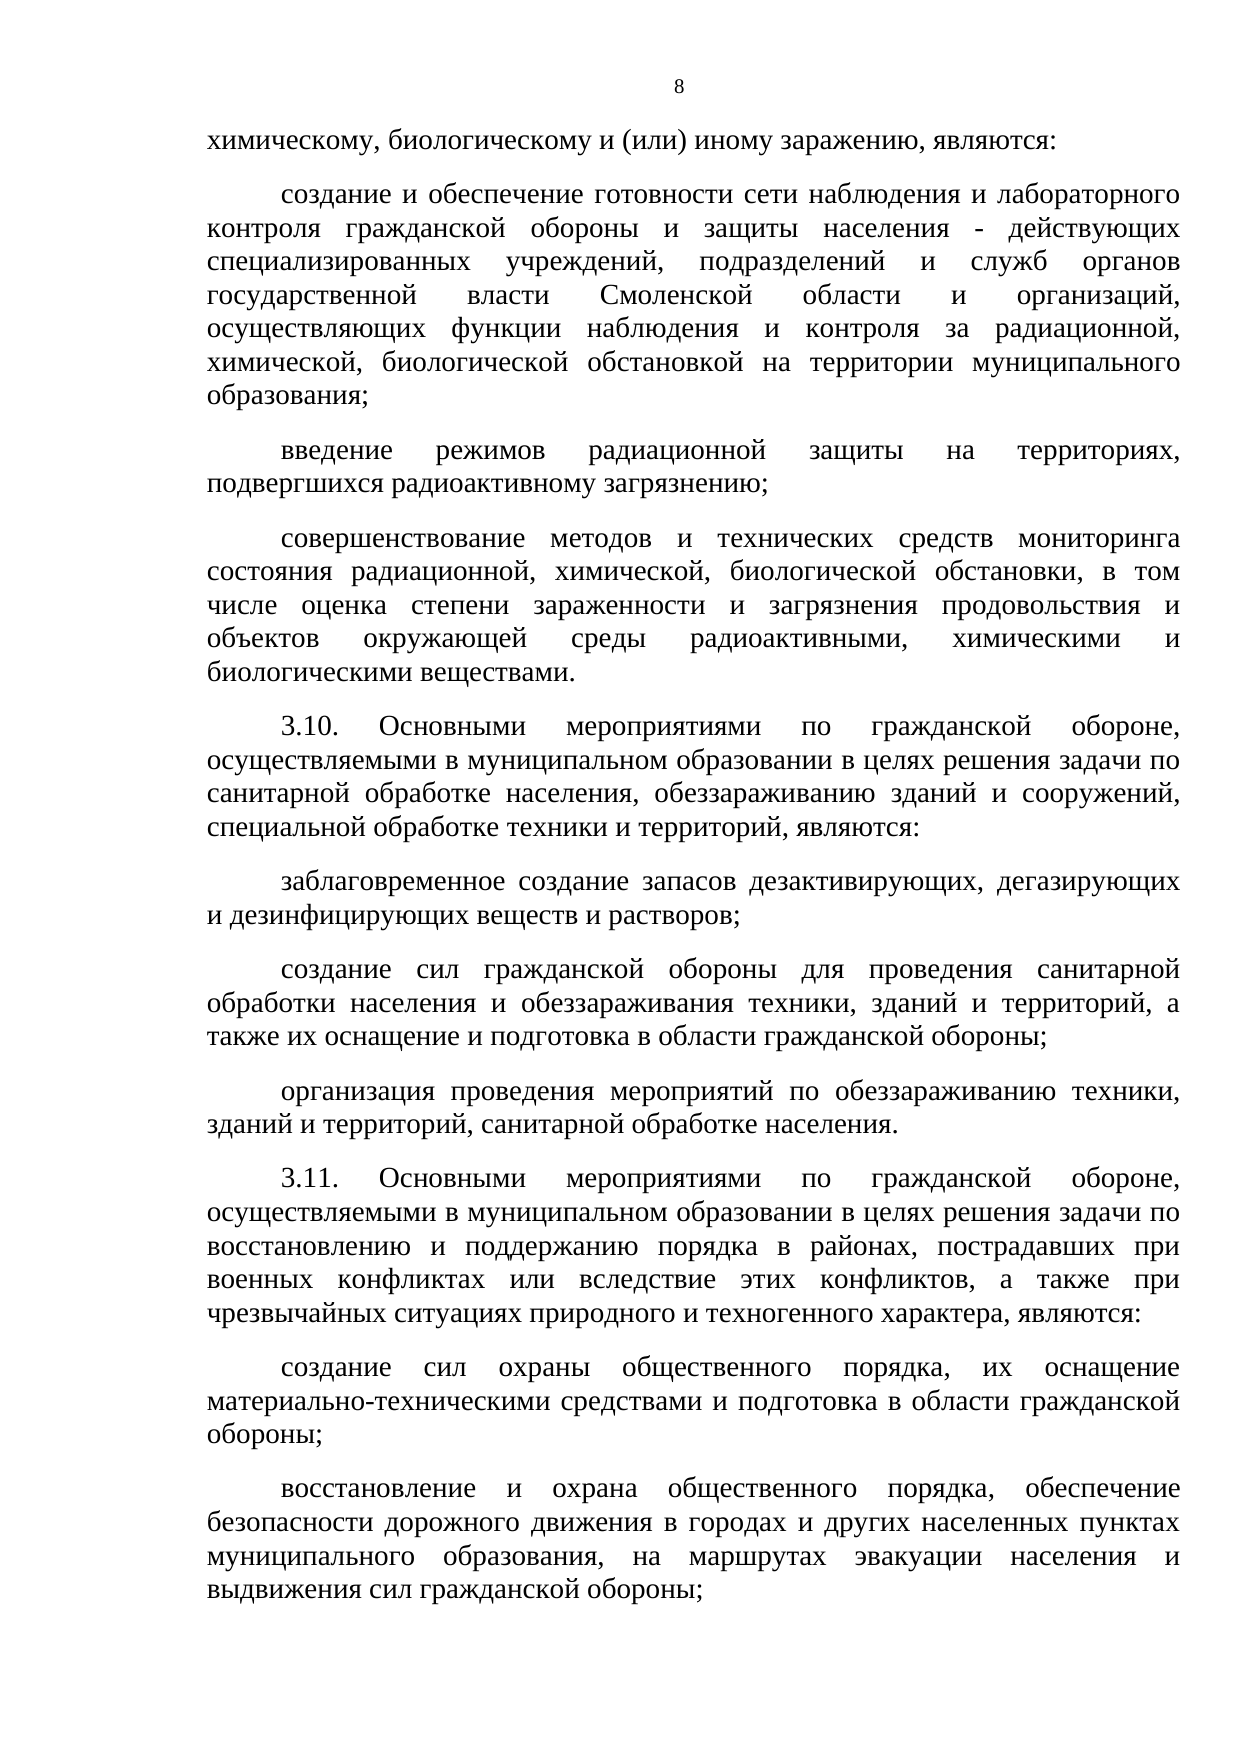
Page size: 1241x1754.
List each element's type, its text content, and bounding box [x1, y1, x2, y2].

text 3.11. Основными мероприятиями по гражданской обороне, осуществляемыми в муниципальном образовании в целях решения задачи по восстановлению и поддержанию порядка в районах, пострадавших при военных конфликтах или вследствие этих конфликтов, а также при чрезвычайных ситуациях природного и техногенного характера, являются: [207, 1161, 1181, 1328]
text 3.10. Основными мероприятиями по гражданской обороне, осуществляемыми в муниципальном образовании в целях решения задачи по санитарной обработке населения, обеззараживанию зданий и сооружений, специальной обработке техники и территорий, являются: [207, 708, 1181, 842]
text организация проведения мероприятий по обеззараживанию техники, зданий и территорий, санитарной обработке населения. [207, 1073, 1181, 1140]
text создание сил гражданской обороны для проведения санитарной обработки населения и обеззараживания техники, зданий и территорий, а также их оснащение и подготовка в области гражданской обороны; [207, 951, 1181, 1052]
text заблаговременное создание запасов дезактивирующих, дегазирующих и дезинфицирующих веществ и растворов; [207, 863, 1181, 930]
text совершенствование методов и технических средств мониторинга состояния радиационной, химической, биологической обстановки, в том числе оценка степени зараженности и загрязнения продовольствия и объектов окружающей среды радиоактивными, химическими и биологическими веществами. [207, 520, 1181, 687]
text создание сил охраны общественного порядка, их оснащение материально-техническими средствами и подготовка в области гражданской обороны; [207, 1349, 1181, 1450]
text введение режимов радиационной защиты на территориях, подвергшихся радиоактивному загрязнению; [207, 432, 1181, 499]
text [207, 122, 1181, 155]
text создание и обеспечение готовности сети наблюдения и лабораторного контроля гражданской обороны и защиты населения - действующих специализированных учреждений, подразделений и служб органов государственной власти Смоленской области и организаций, осуществляющих функции наблюдения и контроля за радиационной, химической, биологической обстановкой на территории муниципального образования; [207, 176, 1181, 411]
text восстановление и охрана общественного порядка, обеспечение безопасности дорожного движения в городах и других населенных пунктах муниципального образования, на маршрутах эвакуации населения и выдвижения сил гражданской обороны; [207, 1471, 1181, 1605]
